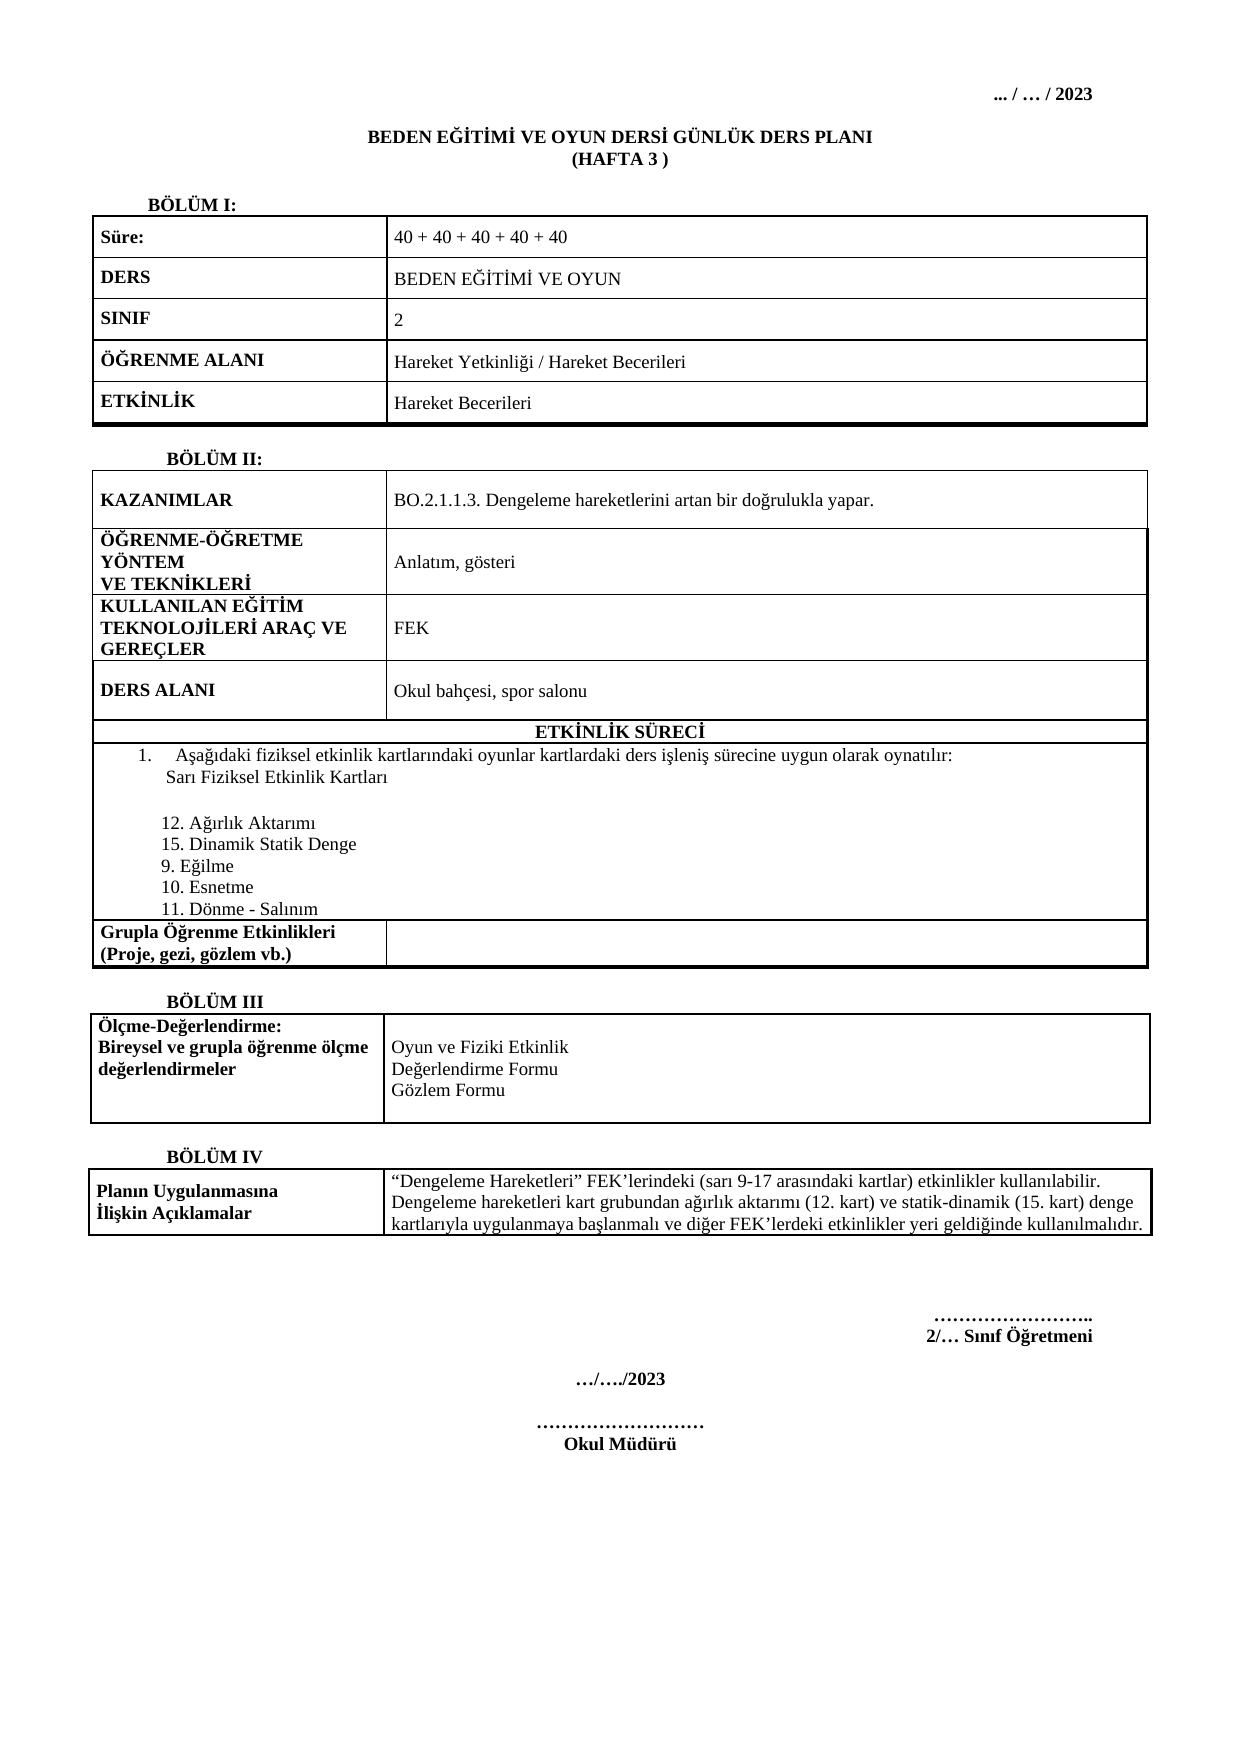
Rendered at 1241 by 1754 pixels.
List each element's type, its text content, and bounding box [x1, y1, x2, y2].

table_cell FEK [387, 595, 1146, 660]
table_cell BEDEN EĞİTİMİ VE OYUN [388, 258, 1146, 298]
table_cell Hareket Becerileri [388, 382, 1146, 422]
table_cell ETKİNLİK SÜRECİ [94, 721, 1146, 742]
text …/…./2023 [148, 1368, 1093, 1390]
table_header KAZANIMLAR [93, 471, 386, 528]
table_cell ÖĞRENME ALANI [94, 341, 386, 381]
table_header “Dengeleme Hareketleri” FEK’lerindeki (sarı 9-17 arasındaki kartlar) etkinlikler kullanılabilir. Dengeleme hareketleri kart grubundan ağırlık aktarımı (12. kart) ve statik-dinamik (15. kart) denge kartlarıyla uygulanmaya başlanmalı ve diğer FEK’lerdeki etkinlikler yeri geldiğinde kullanılmalıdır. [385, 1170, 1150, 1234]
table_cell ETKİNLİK [94, 382, 386, 422]
table_cell Hareket Yetkinliği / Hareket Becerileri [388, 341, 1146, 381]
table_header Ölçme-Değerlendirme: Bireysel ve grupla öğrenme ölçme değerlendirmeler [92, 1015, 383, 1122]
text ……………………… [148, 1411, 1093, 1433]
table_header Süre: [94, 217, 386, 256]
subtitle BÖLÜM IV [148, 1146, 1093, 1167]
table_cell DERS ALANI [94, 661, 386, 719]
table_header BO.2.1.1.3. Dengeleme hareketlerini artan bir doğrulukla yapar. [387, 471, 1147, 528]
text (HAFTA 3 ) [148, 148, 1093, 169]
table_cell SINIF [94, 299, 386, 339]
text BÖLÜM II: [148, 448, 1093, 470]
table_cell DERS [94, 258, 386, 298]
table_header 40 + 40 + 40 + 40 + 40 [388, 217, 1146, 256]
table_cell Aşağıdaki fiziksel etkinlik kartlarındaki oyunlar kartlardaki ders işleniş sürecine uygun olarak oynatılır: Sarı Fiziksel Etkinlik Kartları 12. Ağırlık Aktarımı 15. Dinamik Statik Denge 9. Eğilme 10. Esnetme 11. Dönme - Salınım [94, 744, 1146, 919]
text ... / … / 2023 [148, 83, 1093, 105]
table_cell KULLANILAN EĞİTİM TEKNOLOJİLERİ ARAÇ VE GEREÇLER [93, 595, 386, 660]
table_header Planın Uygulanmasına İlişkin Açıklamalar [90, 1170, 383, 1234]
table_cell Okul bahçesi, spor salonu [387, 661, 1146, 719]
table_cell 2 [388, 299, 1146, 339]
text 2/… Sınıf Öğretmeni [148, 1325, 1093, 1347]
subtitle BÖLÜM III [148, 991, 1093, 1012]
text …………………….. [148, 1303, 1093, 1325]
text BÖLÜM I: [148, 193, 1093, 215]
text Okul Müdürü [148, 1433, 1093, 1454]
table_cell ÖĞRENME-ÖĞRETME YÖNTEM VE TEKNİKLERİ [93, 529, 386, 594]
table_header Oyun ve Fiziki Etkinlik Değerlendirme Formu Gözlem Formu [385, 1015, 1149, 1122]
table_cell [387, 921, 1146, 964]
text BEDEN EĞİTİMİ VE OYUN DERSİ GÜNLÜK DERS PLANI [148, 126, 1093, 148]
table_cell Anlatım, gösteri [387, 529, 1146, 594]
table_cell Grupla Öğrenme Etkinlikleri (Proje, gezi, gözlem vb.) [94, 921, 386, 964]
